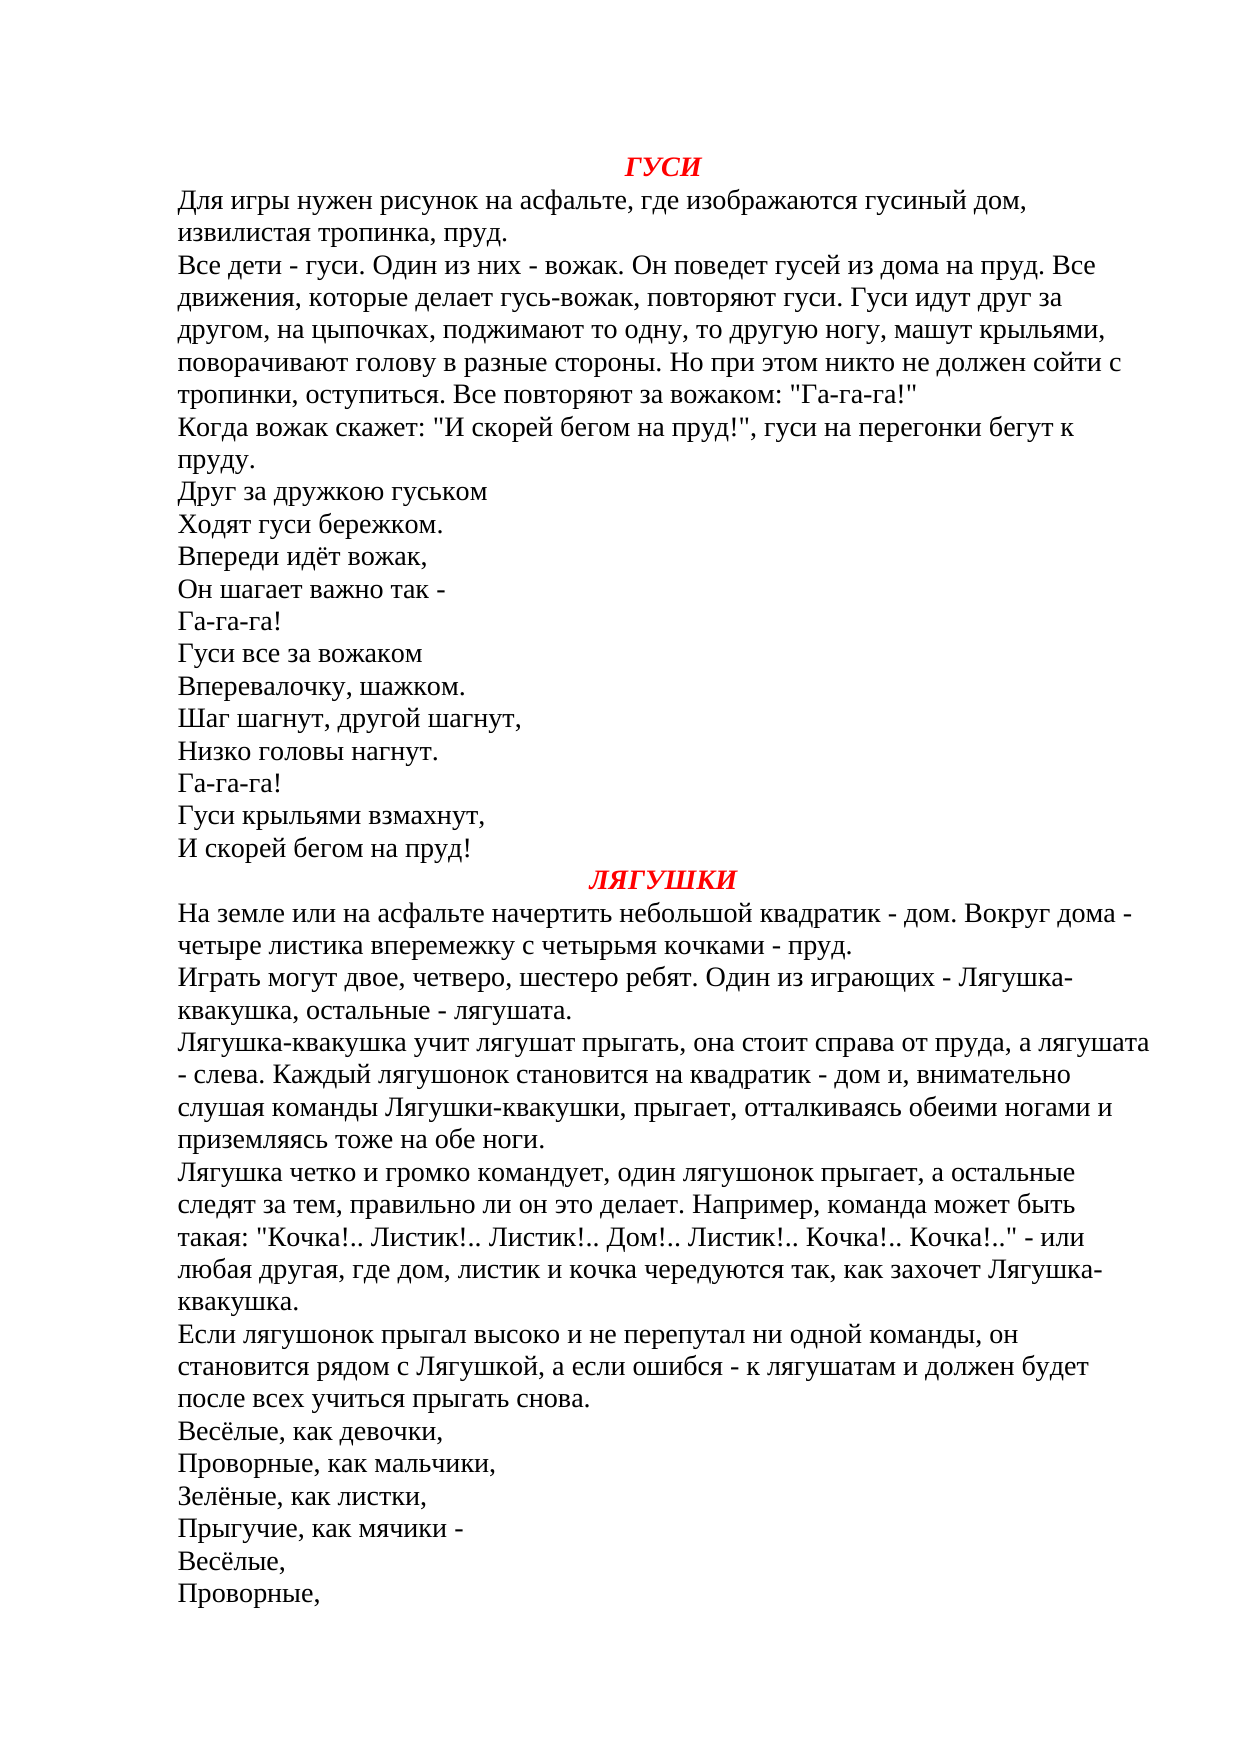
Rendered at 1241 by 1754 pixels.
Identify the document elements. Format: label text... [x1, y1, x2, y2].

text Ходят гуси бережком. [177, 507, 1152, 539]
text Зелёные, как листки, [177, 1479, 1152, 1511]
text Прыгучие, как мячики - [177, 1511, 1152, 1543]
text Проворные, как мальчики, [177, 1446, 1152, 1479]
text Весёлые, [177, 1543, 1152, 1576]
text Низко головы нагнут. [177, 734, 1152, 766]
text ГУСИ [177, 151, 1152, 183]
text Для игры нужен рисунок на асфальте, где изображаются гусиный дом, извилистая тропинка, пруд. [177, 183, 1152, 248]
text Играть могут двое, четверо, шестеро ребят. Один из играющих - Лягушка-квакушка, остальные - лягушата. [177, 960, 1152, 1025]
text Все дети - гуси. Один из них - вожак. Он поведет гусей из дома на пруд. Все движения, которые делает гусь-вожак, повторяют гуси. Гуси идут друг за другом, на цыпочках, поджимают то одну, то другую ногу, машут крыльями, поворачивают голову в разные стороны. Но при этом никто не должен сойти с тропинки, оступиться. Все повторяют за вожаком: "Га-га-га!" [177, 248, 1152, 410]
text На земле или на асфальте начертить небольшой квадратик - дом. Вокруг дома - четыре листика вперемежку с четырьмя кочками - пруд. [177, 896, 1152, 960]
text Лягушка четко и громко командует, один лягушонок прыгает, а остальные следят за тем, правильно ли он это делает. Например, команда может быть такая: "Кочка!.. Листик!.. Листик!.. Дом!.. Листик!.. Кочка!.. Кочка!.." - или любая другая, где дом, листик и кочка чередуются так, как захочет Лягушка-квакушка. [177, 1155, 1152, 1317]
text Гуси все за вожаком [177, 636, 1152, 669]
text Друг за дружкою гуськом [177, 474, 1152, 507]
text Га-га-га! [177, 604, 1152, 636]
text И скорей бегом на пруд! [177, 831, 1152, 863]
text Если лягушонок прыгал высоко и не перепутал ни одной команды, он становится рядом с Лягушкой, а если ошибся - к лягушатам и должен будет после всех учиться прыгать снова. [177, 1317, 1152, 1414]
text Впереди идёт вожак, [177, 539, 1152, 572]
text Лягушка-квакушка учит лягушат прыгать, она стоит справа от пруда, а лягушата - слева. Каждый лягушонок становится на квадратик - дом и, внимательно слушая команды Лягушки-квакушки, прыгает, отталкиваясь обеими ногами и приземляясь тоже на обе ноги. [177, 1025, 1152, 1155]
text ЛЯГУШКИ [177, 863, 1152, 896]
text Вперевалочку, шажком. [177, 669, 1152, 701]
text Гуси крыльями взмахнут, [177, 798, 1152, 831]
text Он шагает важно так - [177, 572, 1152, 604]
text Шаг шагнут, другой шагнут, [177, 701, 1152, 734]
text Га-га-га! [177, 766, 1152, 798]
text Весёлые, как девочки, [177, 1414, 1152, 1446]
text Проворные, [177, 1576, 1152, 1608]
text Когда вожак скажет: "И скорей бегом на пруд!", гуси на перегонки бегут к пруду. [177, 410, 1152, 474]
